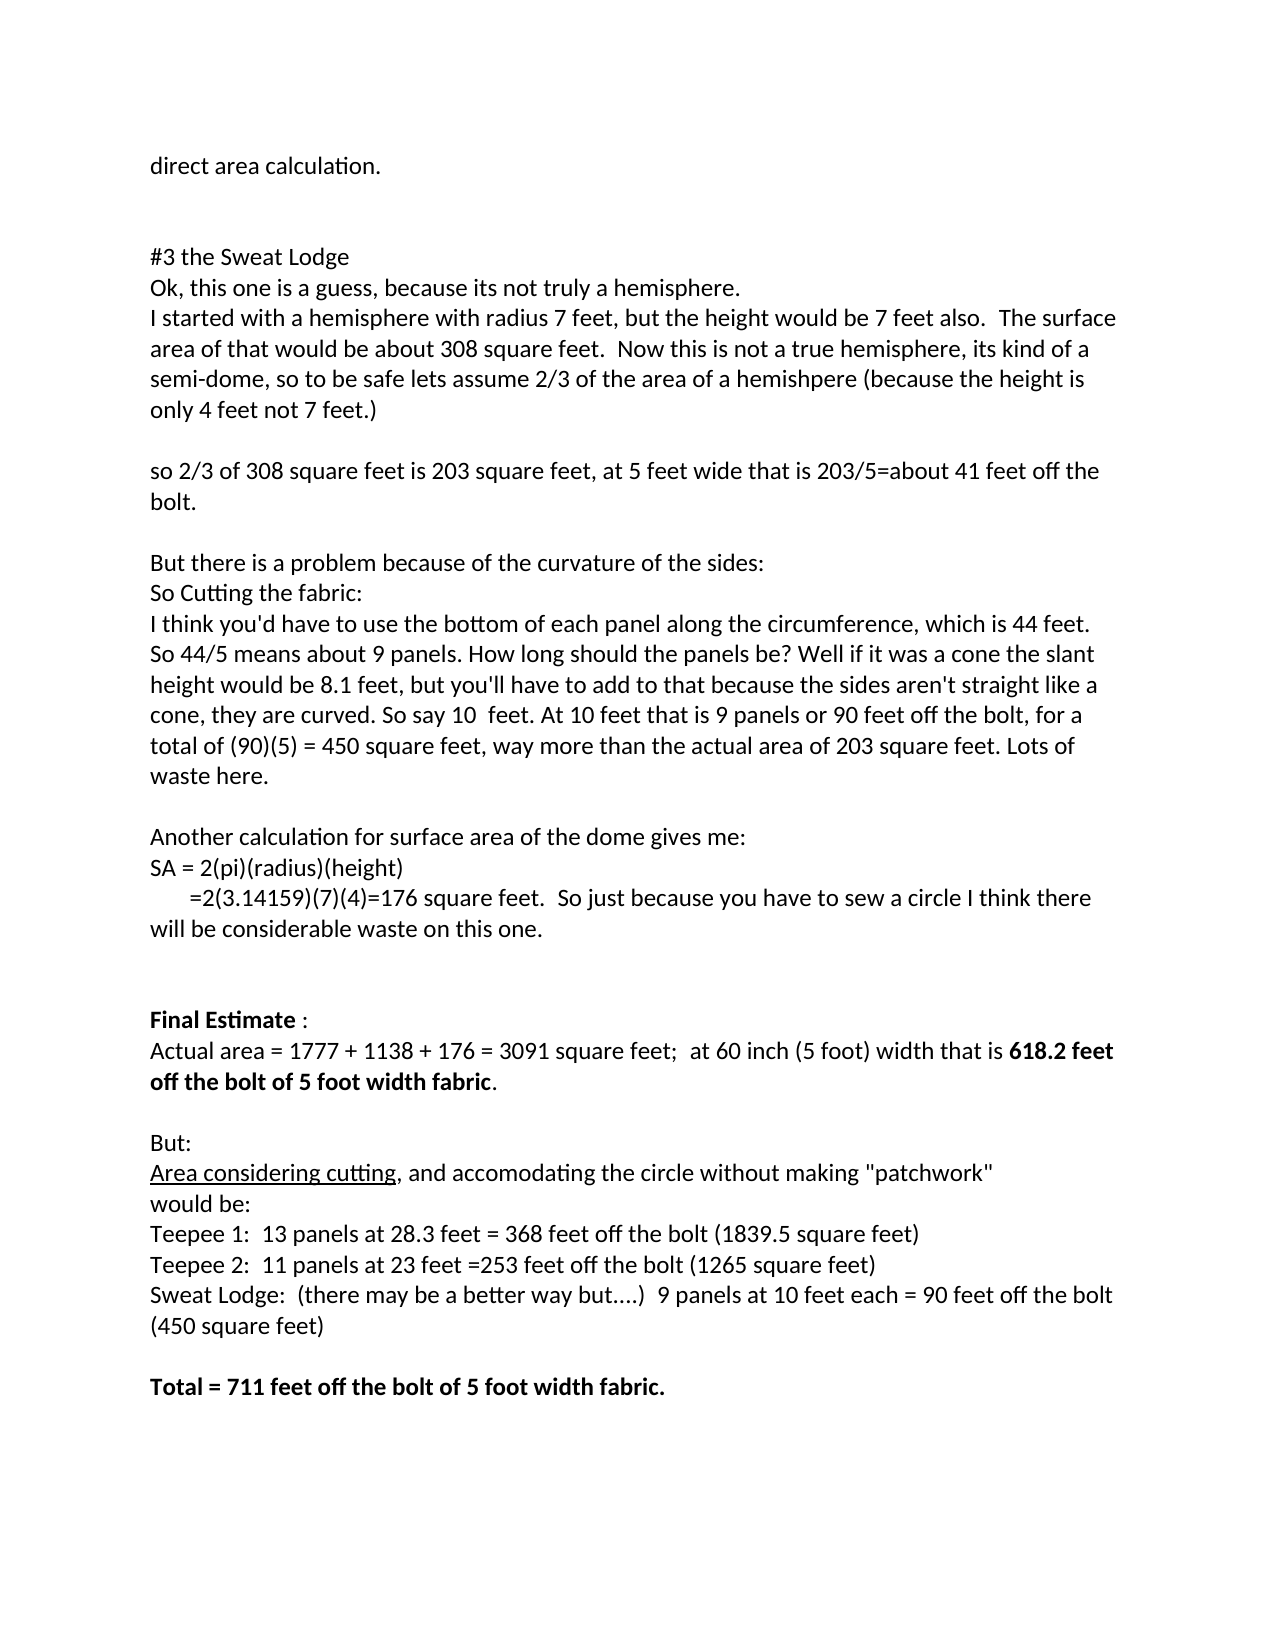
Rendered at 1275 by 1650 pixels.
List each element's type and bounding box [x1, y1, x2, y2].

text [150, 150, 1125, 1432]
